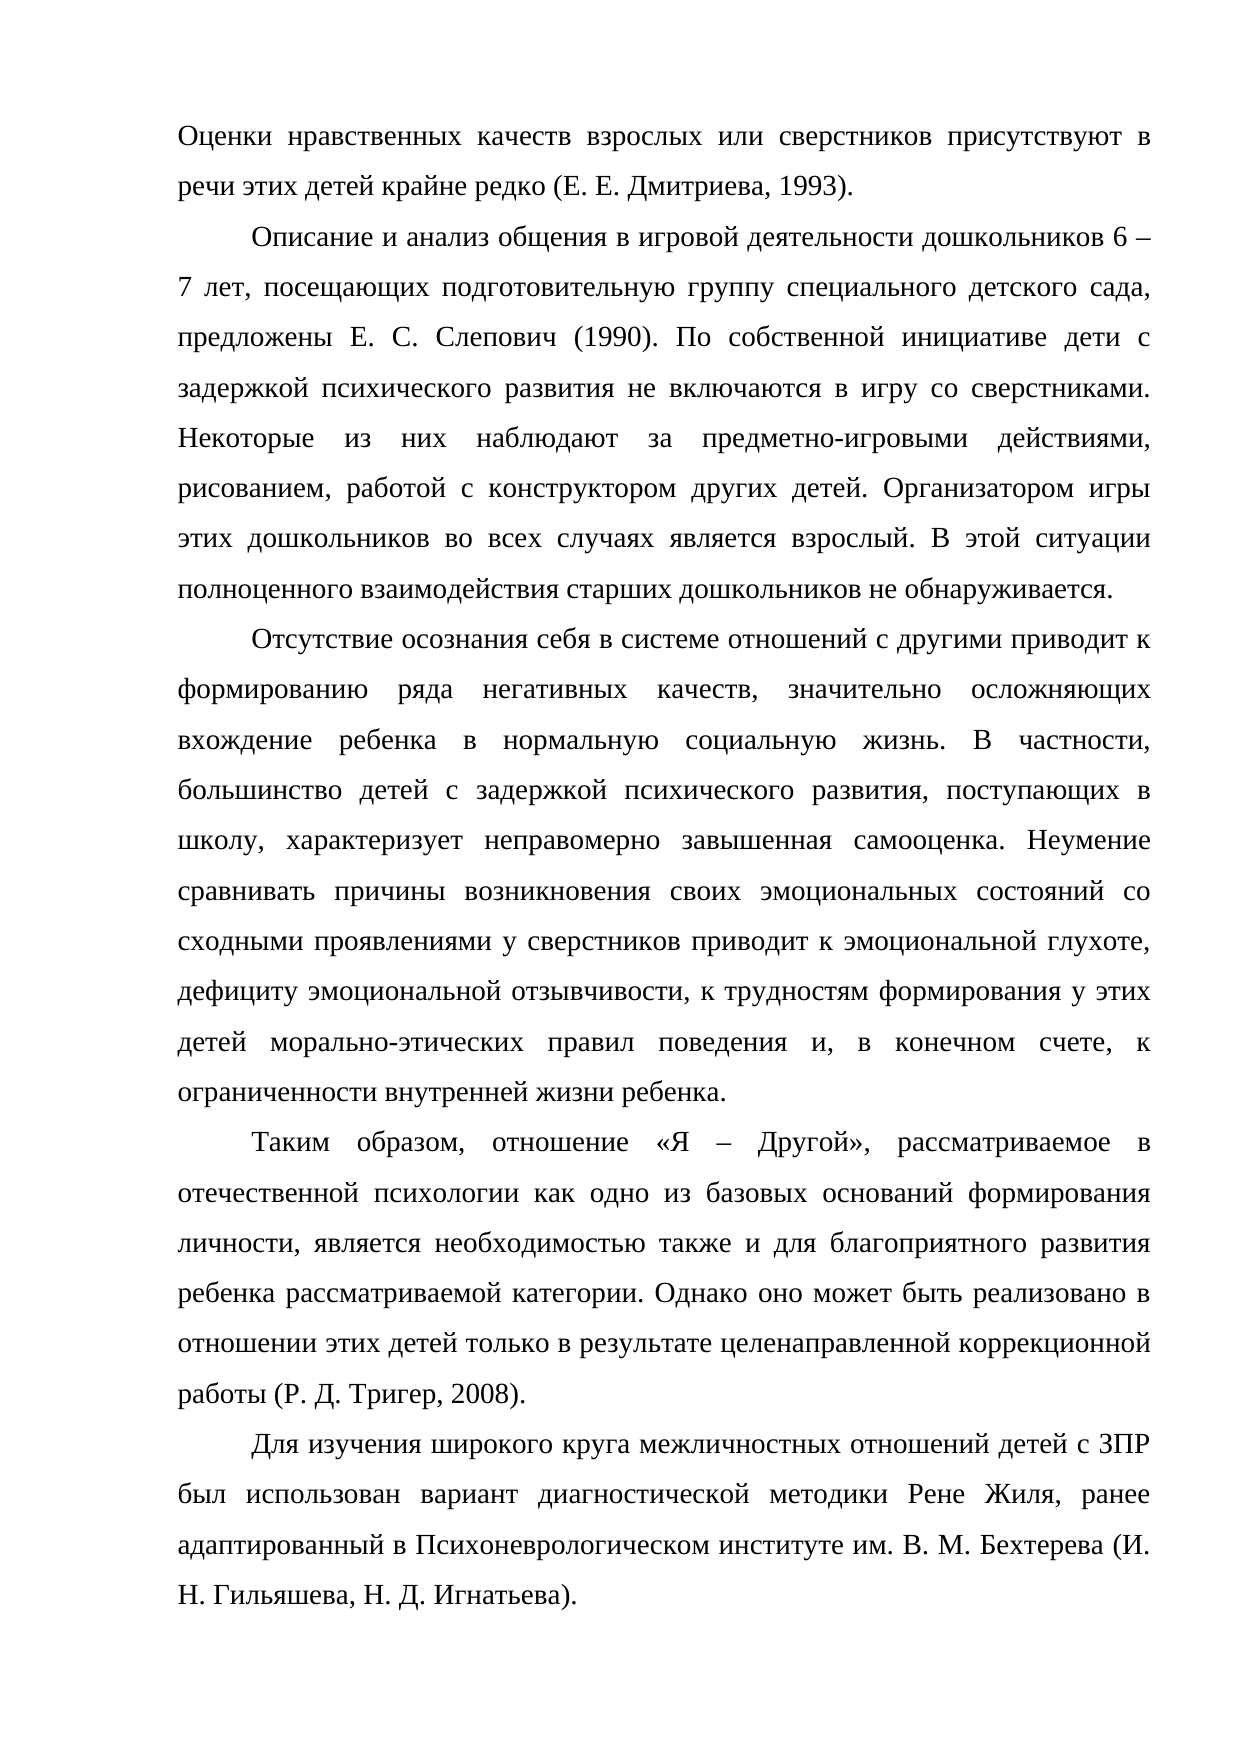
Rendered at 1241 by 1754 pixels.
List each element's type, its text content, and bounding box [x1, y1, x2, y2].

text Таким образом, отношение «Я – Другой», рассматриваемое в отечественной психологии как одно из базовых оснований формирования личности, является необходимостью также и для благоприятного развития ребенка рассматриваемой категории. Однако оно может быть реализовано в отношении этих детей только в результате целенаправленной коррекционной работы (Р. Д. Тригер, 2008). [177, 1124, 1152, 1409]
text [177, 118, 1152, 202]
text Описание и анализ общения в игровой деятельности дошкольников 6 – 7 лет, посещающих подготовительную группу специального детского сада, предложены Е. С. Слепович (1990). По собственной инициативе дети с задержкой психического развития не включаются в игру со сверстниками. Некоторые из них наблюдают за предметно-игровыми действиями, рисованием, работой с конструктором других детей. Организатором игры этих дошкольников во всех случаях является взрослый. В этой ситуации полноценного взаимодействия старших дошкольников не обнаруживается. [177, 219, 1152, 604]
text Для изучения широкого круга межличностных отношений детей с ЗПР был использован вариант диагностической методики Рене Жиля, ранее адаптированный в Психоневрологическом институте им. В. М. Бехтерева (И. Н. Гильяшева, Н. Д. Игнатьева). [177, 1426, 1152, 1611]
text Отсутствие осознания себя в системе отношений с другими приводит к формированию ряда негативных качеств, значительно осложняющих вхождение ребенка в нормальную социальную жизнь. В частности, большинство детей с задержкой психического развития, поступающих в школу, характеризует неправомерно завышенная самооценка. Неумение сравнивать причины возникновения своих эмоциональных состояний со сходными проявлениями у сверстников приводит к эмоциональной глухоте, дефициту эмоциональной отзывчивости, к трудностям формирования у этих детей морально-этических правил поведения и, в конечном счете, к ограниченности внутренней жизни ребенка. [177, 621, 1152, 1108]
